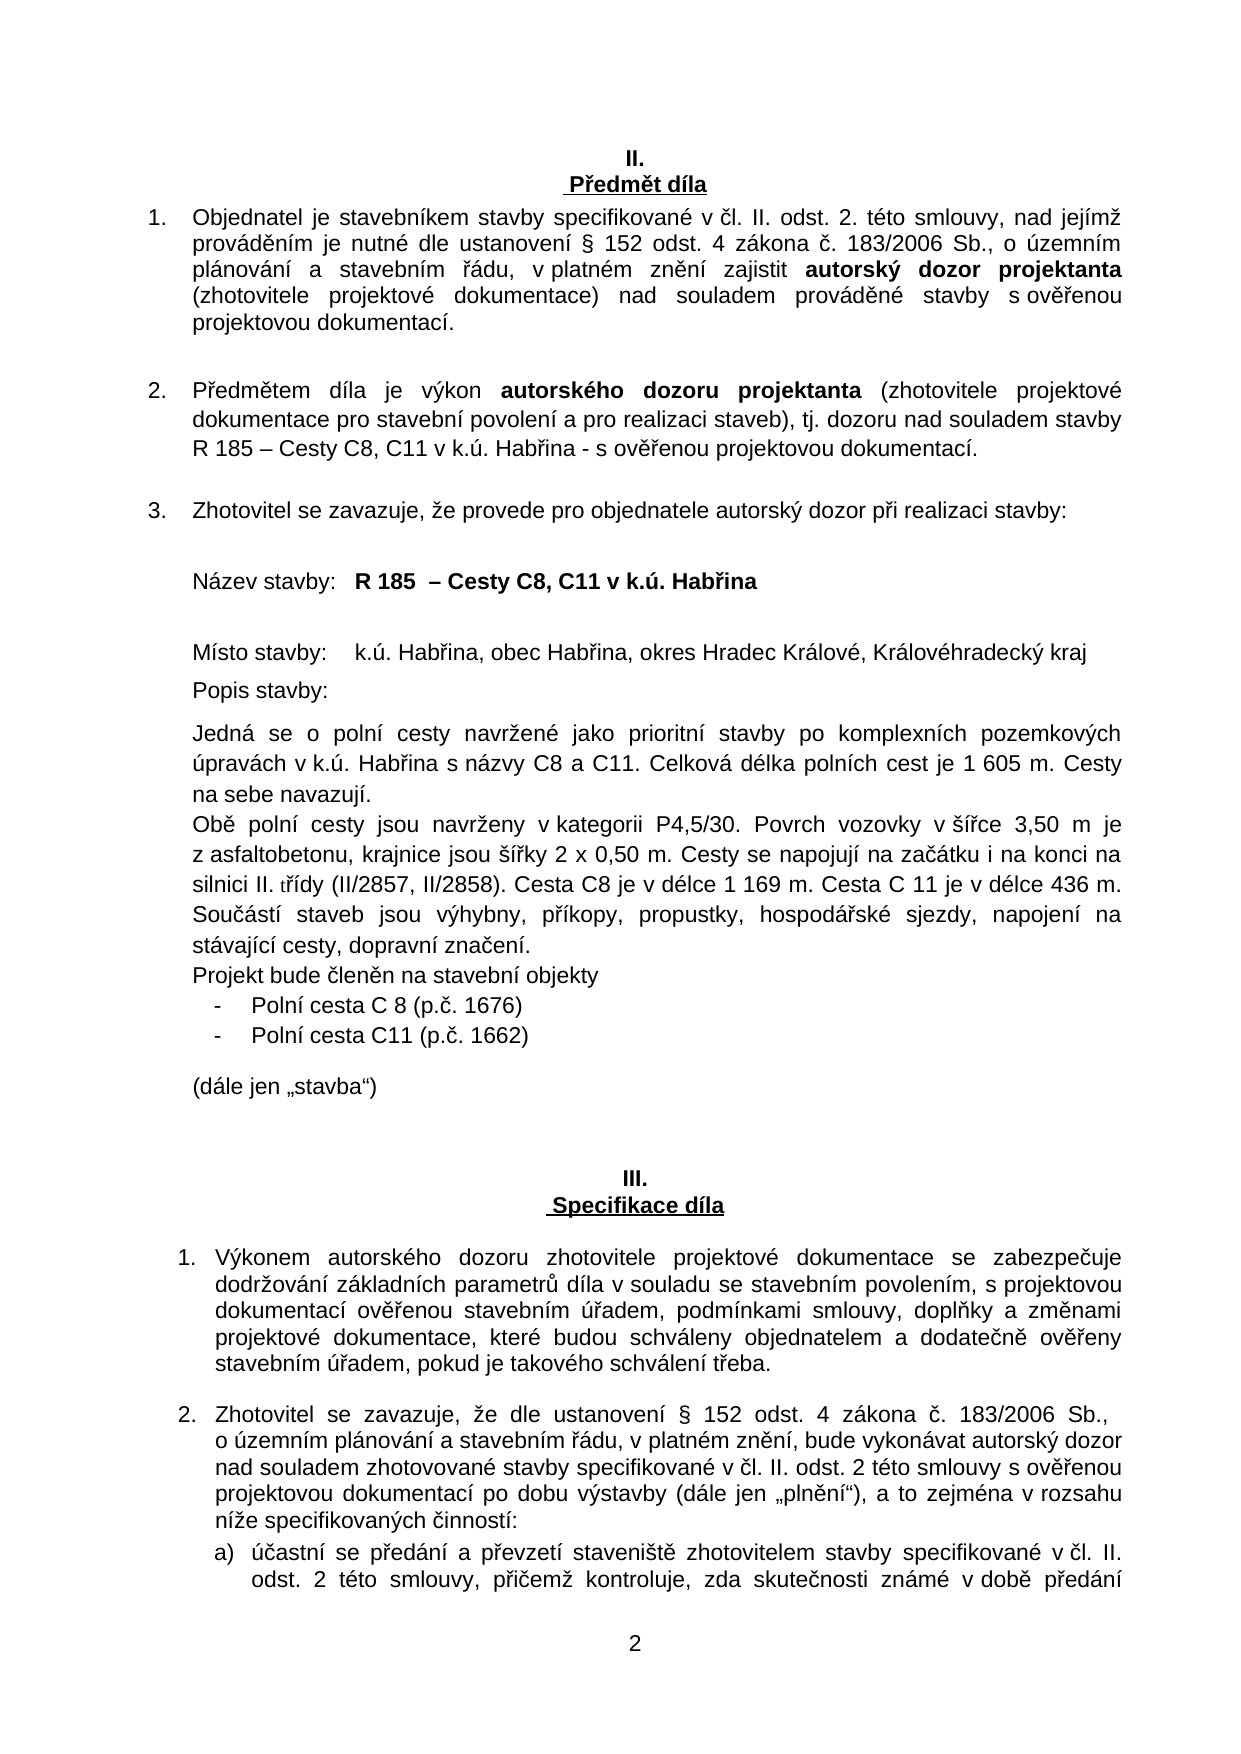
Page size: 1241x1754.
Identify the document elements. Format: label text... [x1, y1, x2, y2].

text Předmět díla [148, 171, 1122, 197]
text Jedná se o polní cesty navržené jako prioritní stavby po komplexních pozemkových úpravách v k.ú. Habřina s názvy C8 a C11. Celková délka polních cest je 1 605 m. Cesty na sebe navazují. [192, 720, 1122, 807]
text (dále jen „stavba“) [148, 1073, 1122, 1100]
text III. [148, 1165, 1122, 1192]
text Místo stavby: k.ú. Habřina, obec Habřina, okres Hradec Králové, Královéhradecký kraj [192, 636, 1122, 665]
text Název stavby: R 185 – Cesty C8, C11 v k.ú. Habřina [192, 565, 1122, 594]
list Zhotovitel se zavazuje, že dle ustanovení § 152 odst. 4 zákona č. 183/2006 Sb., o územním plánování a stavebním řádu, v platném znění, bude vykonávat autorský dozor nad souladem zhotovované stavby specifikované v čl. II. odst. 2 této smlouvy s ověřenou projektovou dokumentací po dobu výstavby (dále jen „plnění“), a to zejména v rozsahu níže specifikovaných činností: [178, 1401, 1122, 1533]
text Specifikace díla [148, 1192, 1122, 1218]
list Předmětem díla je výkon autorského dozoru projektanta (zhotovitele projektové dokumentace pro stavební povolení a pro realizaci staveb), tj. dozoru nad souladem stavby R 185 – Cesty C8, C11 v k.ú. Habřina - s ověřenou projektovou dokumentací. [148, 374, 1122, 462]
text II. [148, 144, 1122, 171]
list Zhotovitel se zavazuje, že provede pro objednatele autorský dozor při realizaci stavby: [148, 494, 1122, 523]
list Objednatel je stavebníkem stavby specifikované v čl. II. odst. 2. této smlouvy, nad jejímž prováděním je nutné dle ustanovení § 152 odst. 4 zákona č. 183/2006 Sb., o územním plánování a stavebním řádu, v platném znění zajistit autorský dozor projektanta (zhotovitele projektové dokumentace) nad souladem prováděné stavby s ověřenou projektovou dokumentací. [148, 203, 1122, 335]
list Polní cesta C11 (p.č. 1662) [214, 1022, 1122, 1049]
text Projekt bude členěn na stavební objekty [192, 962, 1122, 988]
list Popis stavby: [192, 677, 1122, 704]
list Výkonem autorského dozoru zhotovitele projektové dokumentace se zabezpečuje dodržování základních parametrů díla v souladu se stavebním povolením, s projektovou dokumentací ověřenou stavebním úřadem, podmínkami smlouvy, doplňky a změnami projektové dokumentace, které budou schváleny objednatelem a dodatečně ověřeny stavebním úřadem, pokud je takového schválení třeba. [177, 1244, 1122, 1376]
text Obě polní cesty jsou navrženy v kategorii P4,5/30. Povrch vozovky v šířce 3,50 m je z asfaltobetonu, krajnice jsou šířky 2 x 0,50 m. Cesty se napojují na začátku i na konci na silnici II. třídy (II/2857, II/2858). Cesta C8 je v délce 1 169 m. Cesta C 11 je v délce 436 m. Součástí staveb jsou výhybny, příkopy, propustky, hospodářské sjezdy, napojení na stávající cesty, dopravní značení. [192, 811, 1122, 958]
list Polní cesta C 8 (p.č. 1676) [214, 992, 1122, 1018]
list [214, 1539, 1122, 1592]
